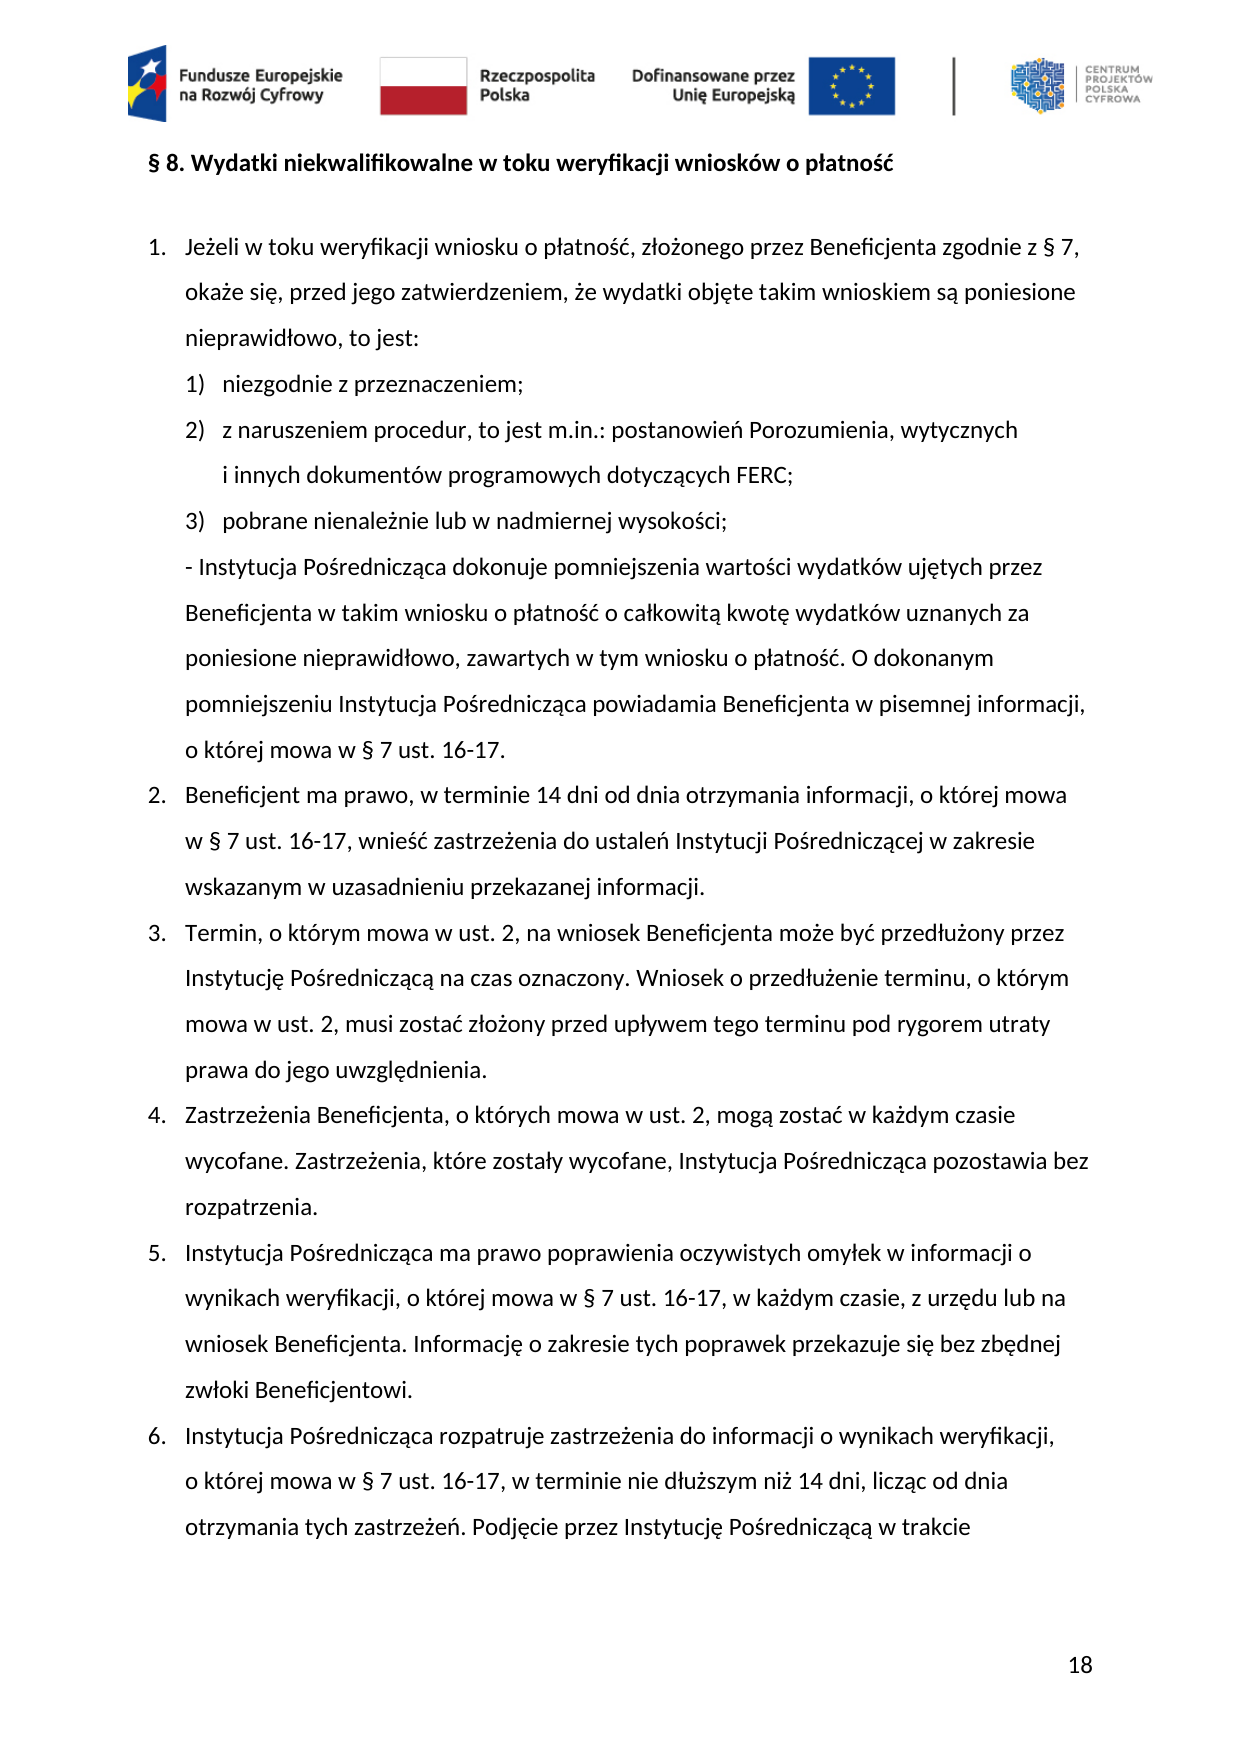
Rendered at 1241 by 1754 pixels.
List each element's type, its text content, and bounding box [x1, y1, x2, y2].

list Zastrzeżenia Beneficjenta, o których mowa w ust. 2, mogą zostać w każdym czasie wycofane. Zastrzeżenia, które zostały wycofane, Instytucja Pośrednicząca pozostawia bez rozpatrzenia. [148, 1100, 1093, 1222]
list Instytucja Pośrednicząca ma prawo poprawienia oczywistych omyłek w informacji o wynikach weryfikacji, o której mowa w § 7 ust. 16-17, w każdym czasie, z urzędu lub na wniosek Beneficjenta. Informację o zakresie tych poprawek przekazuje się bez zbędnej zwłoki Beneficjentowi. [148, 1237, 1093, 1404]
subtitle § 8. Wydatki niekwalifikowalne w toku weryfikacji wniosków o płatność [148, 148, 1093, 178]
list Beneficjent ma prawo, w terminie 14 dni od dnia otrzymania informacji, o której mowa w § 7 ust. 16-17, wnieść zastrzeżenia do ustaleń Instytucji Pośredniczącej w zakresie wskazanym w uzasadnieniu przekazanej informacji. [148, 779, 1093, 902]
list pobrane nienależnie lub w nadmiernej wysokości; [185, 505, 1093, 536]
picture [128, 45, 1153, 122]
list Jeżeli w toku weryfikacji wniosku o płatność, złożonego przez Beneficjenta zgodnie z § 7, okaże się, przed jego zatwierdzeniem, że wydatki objęte takim wnioskiem są poniesione nieprawidłowo, to jest: [148, 231, 1093, 353]
list z naruszeniem procedur, to jest m.in.: postanowień Porozumienia, wytycznych i innych dokumentów programowych dotyczących FERC; [185, 414, 1093, 490]
list niezgodnie z przeznaczeniem; [185, 368, 1093, 398]
text - Instytucja Pośrednicząca dokonuje pomniejszenia wartości wydatków ujętych przez Beneficjenta w takim wniosku o płatność o całkowitą kwotę wydatków uznanych za poniesione nieprawidłowo, zawartych w tym wniosku o płatność. O dokonanym pomniejszeniu Instytucja Pośrednicząca powiadamia Beneficjenta w pisemnej informacji, o której mowa w § 7 ust. 16-17. [185, 551, 1093, 764]
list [148, 1420, 1093, 1542]
list Termin, o którym mowa w ust. 2, na wniosek Beneficjenta może być przedłużony przez Instytucję Pośredniczącą na czas oznaczony. Wniosek o przedłużenie terminu, o którym mowa w ust. 2, musi zostać złożony przed upływem tego terminu pod rygorem utraty prawa do jego uwzględnienia. [148, 917, 1093, 1084]
